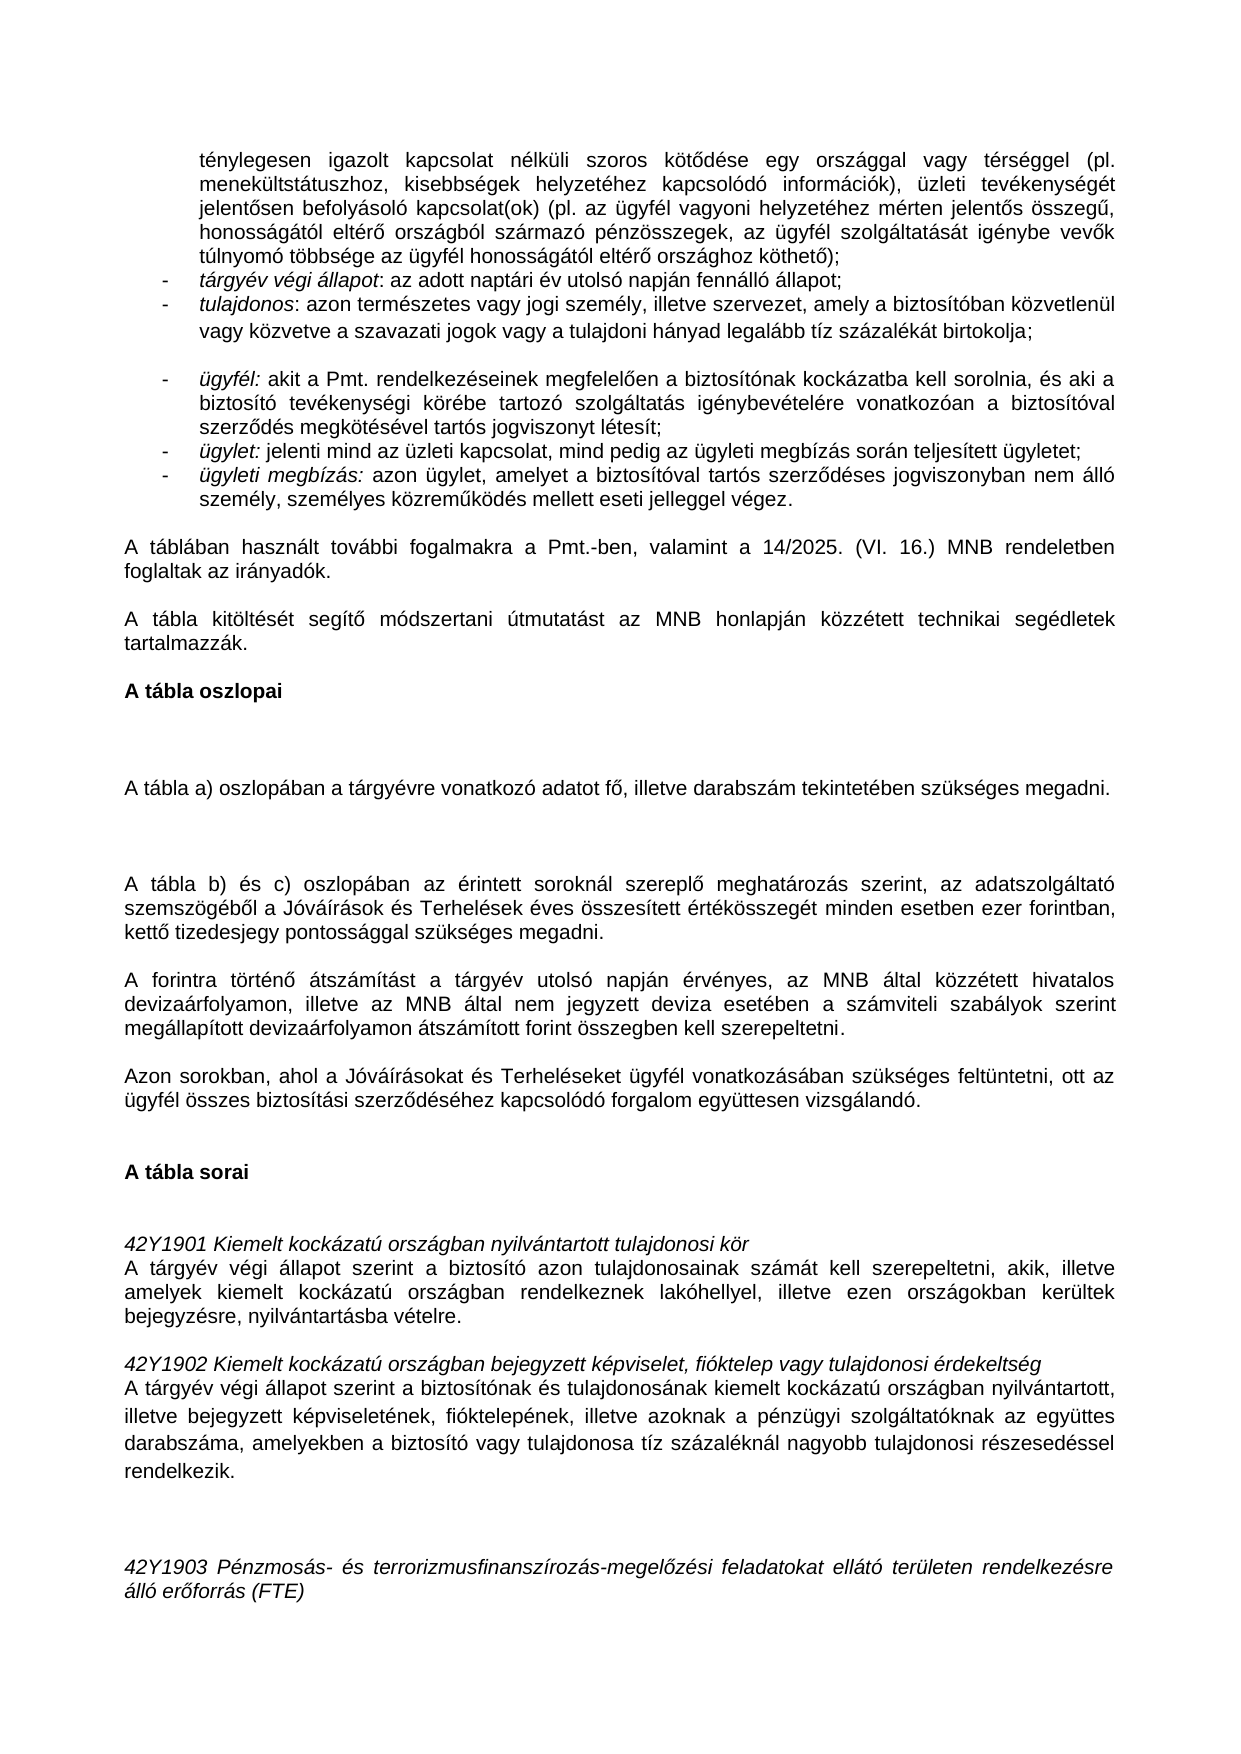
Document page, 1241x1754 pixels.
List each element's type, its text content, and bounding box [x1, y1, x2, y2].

text A tárgyév végi állapot szerint a biztosító azon tulajdonosainak számát kell szerepeltetni, akik, illetve amelyek kiemelt kockázatú országban rendelkeznek lakóhellyel, illetve ezen országokban kerültek bejegyzésre, nyilvántartásba vételre. [124, 1256, 1116, 1328]
list ügyleti megbízás: azon ügylet, amelyet a biztosítóval tartós szerződéses jogviszonyban nem álló személy, személyes közreműködés mellett eseti jelleggel végez. [162, 463, 1116, 511]
text A forintra történő átszámítást a tárgyév utolsó napján érvényes, az MNB által közzétett hivatalos devizaárfolyamon, illetve az MNB által nem jegyzett deviza esetében a számviteli szabályok szerint megállapított devizaárfolyamon átszámított forint összegben kell szerepeltetni. [124, 968, 1116, 1040]
list tárgyév végi állapot: az adott naptári év utolsó napján fennálló állapot; [162, 267, 1116, 291]
text 42Y1902 Kiemelt kockázatú országban bejegyzett képviselet, fióktelep vagy tulajdonosi érdekeltség [124, 1352, 1116, 1376]
text A tábla b) és c) oszlopában az érintett soroknál szereplő meghatározás szerint, az adatszolgáltató szemszögéből a Jóváírások és Terhelések éves összesített értékösszegét minden esetben ezer forintban, kettő tizedesjegy pontossággal szükséges megadni. [124, 872, 1116, 944]
text 42Y1903 Pénzmosás- és terrorizmusfinanszírozás-megelőzési feladatokat ellátó területen rendelkezésre álló erőforrás (FTE) [124, 1555, 1116, 1603]
text A tábla sorai [124, 1160, 1116, 1184]
list ügylet: jelenti mind az üzleti kapcsolat, mind pedig az ügyleti megbízás során teljesített ügyletet; [162, 439, 1116, 463]
text A tábla a) oszlopában a tárgyévre vonatkozó adatot fő, illetve darabszám tekintetében szükséges megadni. [124, 775, 1116, 799]
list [162, 148, 1116, 267]
list tulajdonos: azon természetes vagy jogi személy, illetve szervezet, amely a biztosítóban közvetlenül vagy közvetve a szavazati jogok vagy a tulajdoni hányad legalább tíz százalékát birtokolja; [162, 291, 1116, 343]
text 42Y1901 Kiemelt kockázatú országban nyilvántartott tulajdonosi kör [124, 1232, 1116, 1256]
text Azon sorokban, ahol a Jóváírásokat és Terheléseket ügyfél vonatkozásában szükséges feltüntetni, ott az ügyfél összes biztosítási szerződéséhez kapcsolódó forgalom együttesen vizsgálandó. [124, 1064, 1116, 1112]
text A tábla oszlopai [124, 679, 1116, 703]
text A táblában használt további fogalmakra a Pmt.-ben, valamint a 14/2025. (VI. 16.) MNB rendeletben foglaltak az irányadók. [124, 535, 1116, 583]
text A tábla kitöltését segítő módszertani útmutatást az MNB honlapján közzétett technikai segédletek tartalmazzák. [124, 607, 1116, 655]
text A tárgyév végi állapot szerint a biztosítónak és tulajdonosának kiemelt kockázatú országban nyilvántartott, illetve bejegyzett képviseletének, fióktelepének, illetve azoknak a pénzügyi szolgáltatóknak az együttes darabszáma, amelyekben a biztosító vagy tulajdonosa tíz százaléknál nagyobb tulajdonosi részesedéssel rendelkezik. [124, 1376, 1116, 1482]
list ügyfél: akit a Pmt. rendelkezéseinek megfelelően a biztosítónak kockázatba kell sorolnia, és aki a biztosító tevékenységi körébe tartozó szolgáltatás igénybevételére vonatkozóan a biztosítóval szerződés megkötésével tartós jogviszonyt létesít; [162, 367, 1116, 439]
